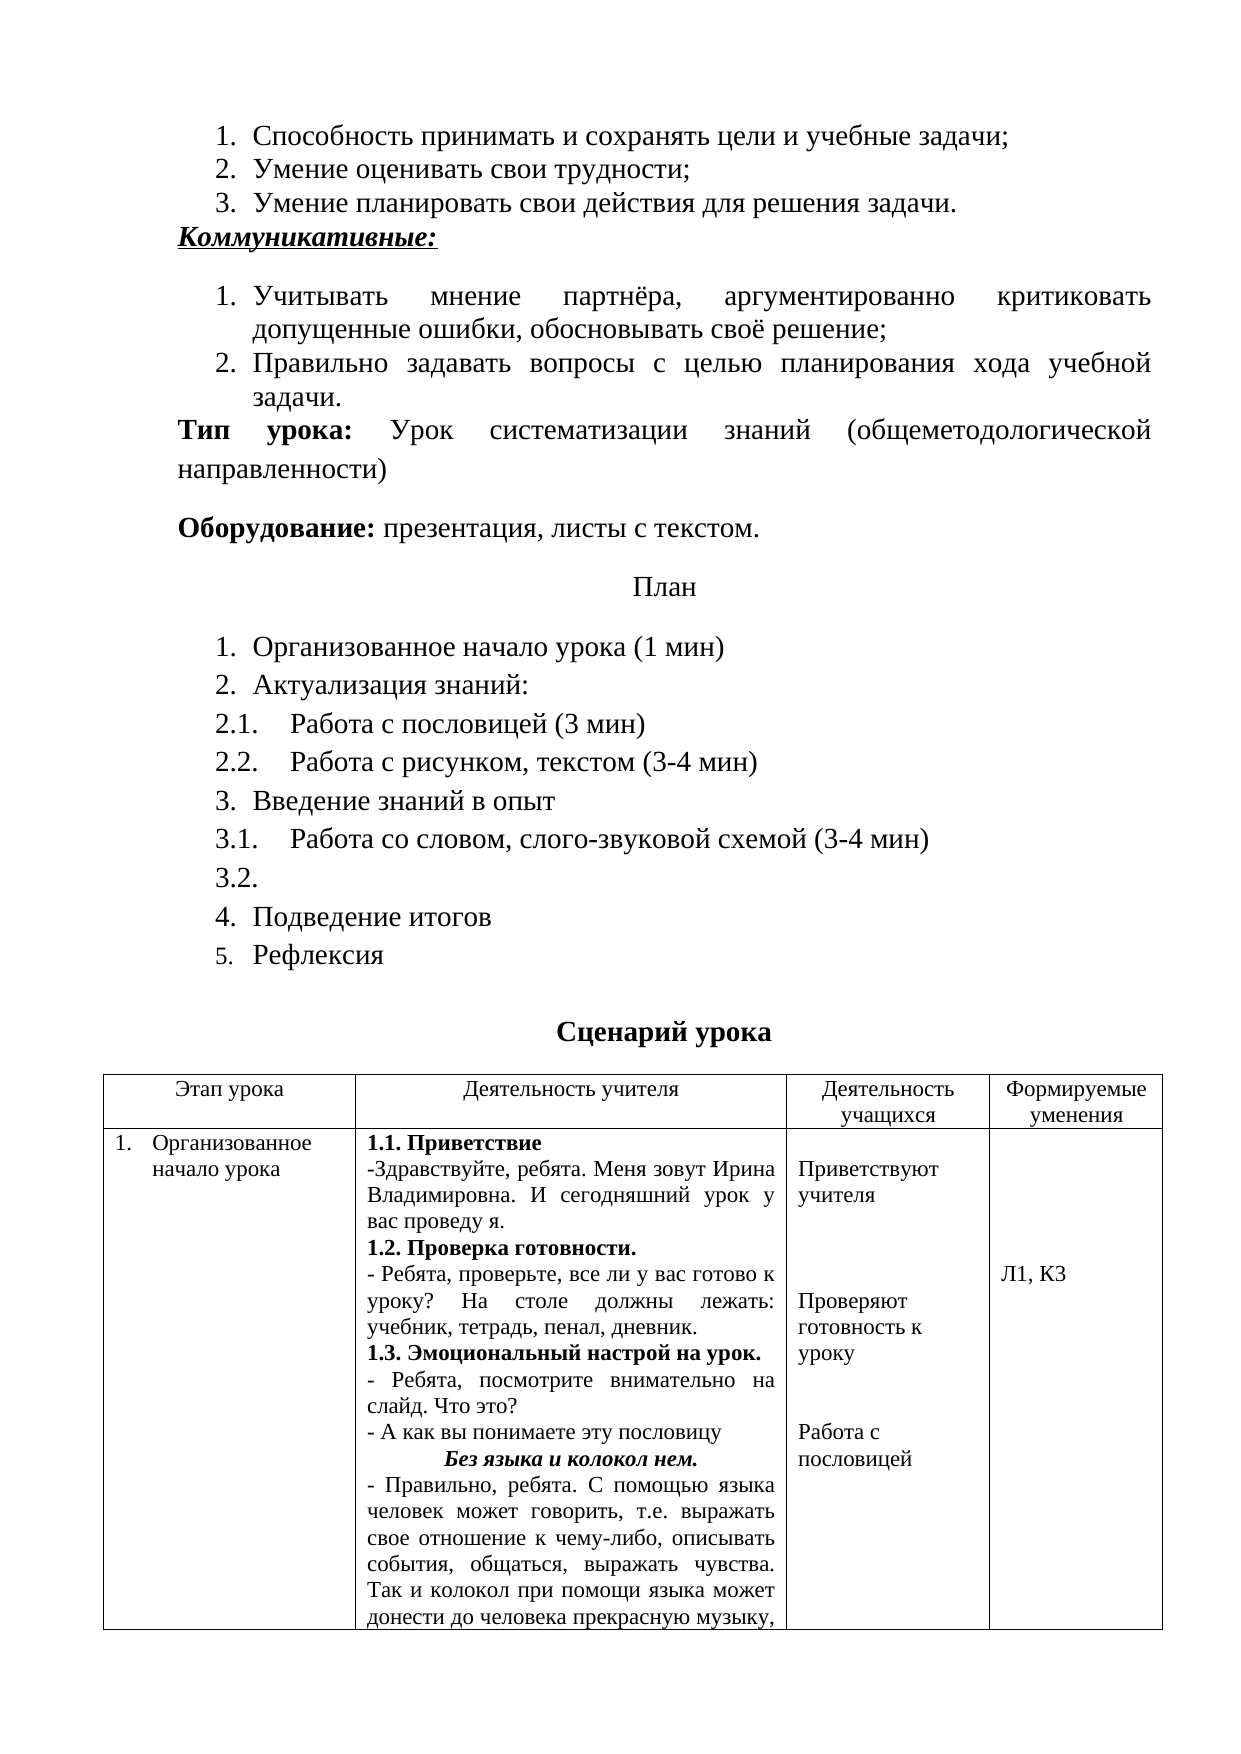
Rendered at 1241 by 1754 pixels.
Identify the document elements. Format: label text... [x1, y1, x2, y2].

list Рефлексия [215, 937, 1152, 971]
list Организованное начало урока (1 мин) [215, 629, 1152, 662]
list Правильно задавать вопросы с целью планирования хода учебной задачи. [215, 345, 1152, 412]
list Умение планировать свои действия для решения задачи. [215, 185, 1152, 219]
list Работа со словом, слого-звуковой схемой (3-4 мин) [215, 822, 1152, 855]
list Умение оценивать свои трудности; [215, 152, 1152, 185]
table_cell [787, 1129, 989, 1629]
text Коммуникативные: [177, 219, 1152, 252]
list Учитывать мнение партнёра, аргументированно критиковать допущенные ошибки, обосновывать своё решение; [215, 278, 1152, 345]
text Оборудование: презентация, листы с текстом. [177, 510, 1152, 544]
list Актуализация знаний: [215, 667, 1152, 701]
list Работа с пословицей (3 мин) [215, 706, 1152, 739]
table_header Деятельность учащихся [787, 1075, 989, 1127]
list Сценарий урока [176, 1014, 1152, 1048]
text Тип урока: Урок систематизации знаний (общеметодологической направленности) [177, 412, 1152, 484]
list Работа с рисунком, текстом (3-4 мин) [215, 744, 1152, 778]
table_header Формируемые уменения [990, 1075, 1162, 1127]
list Введение знаний в опыт [215, 783, 1152, 817]
list Способность принимать и сохранять цели и учебные задачи; [215, 118, 1152, 152]
table_header Этап урока [104, 1075, 355, 1127]
text План [177, 569, 1152, 603]
table_header Деятельность учителя [356, 1075, 786, 1127]
list Подведение итогов [215, 899, 1152, 932]
table_cell Л1, К3 [990, 1129, 1162, 1629]
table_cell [104, 1129, 355, 1629]
